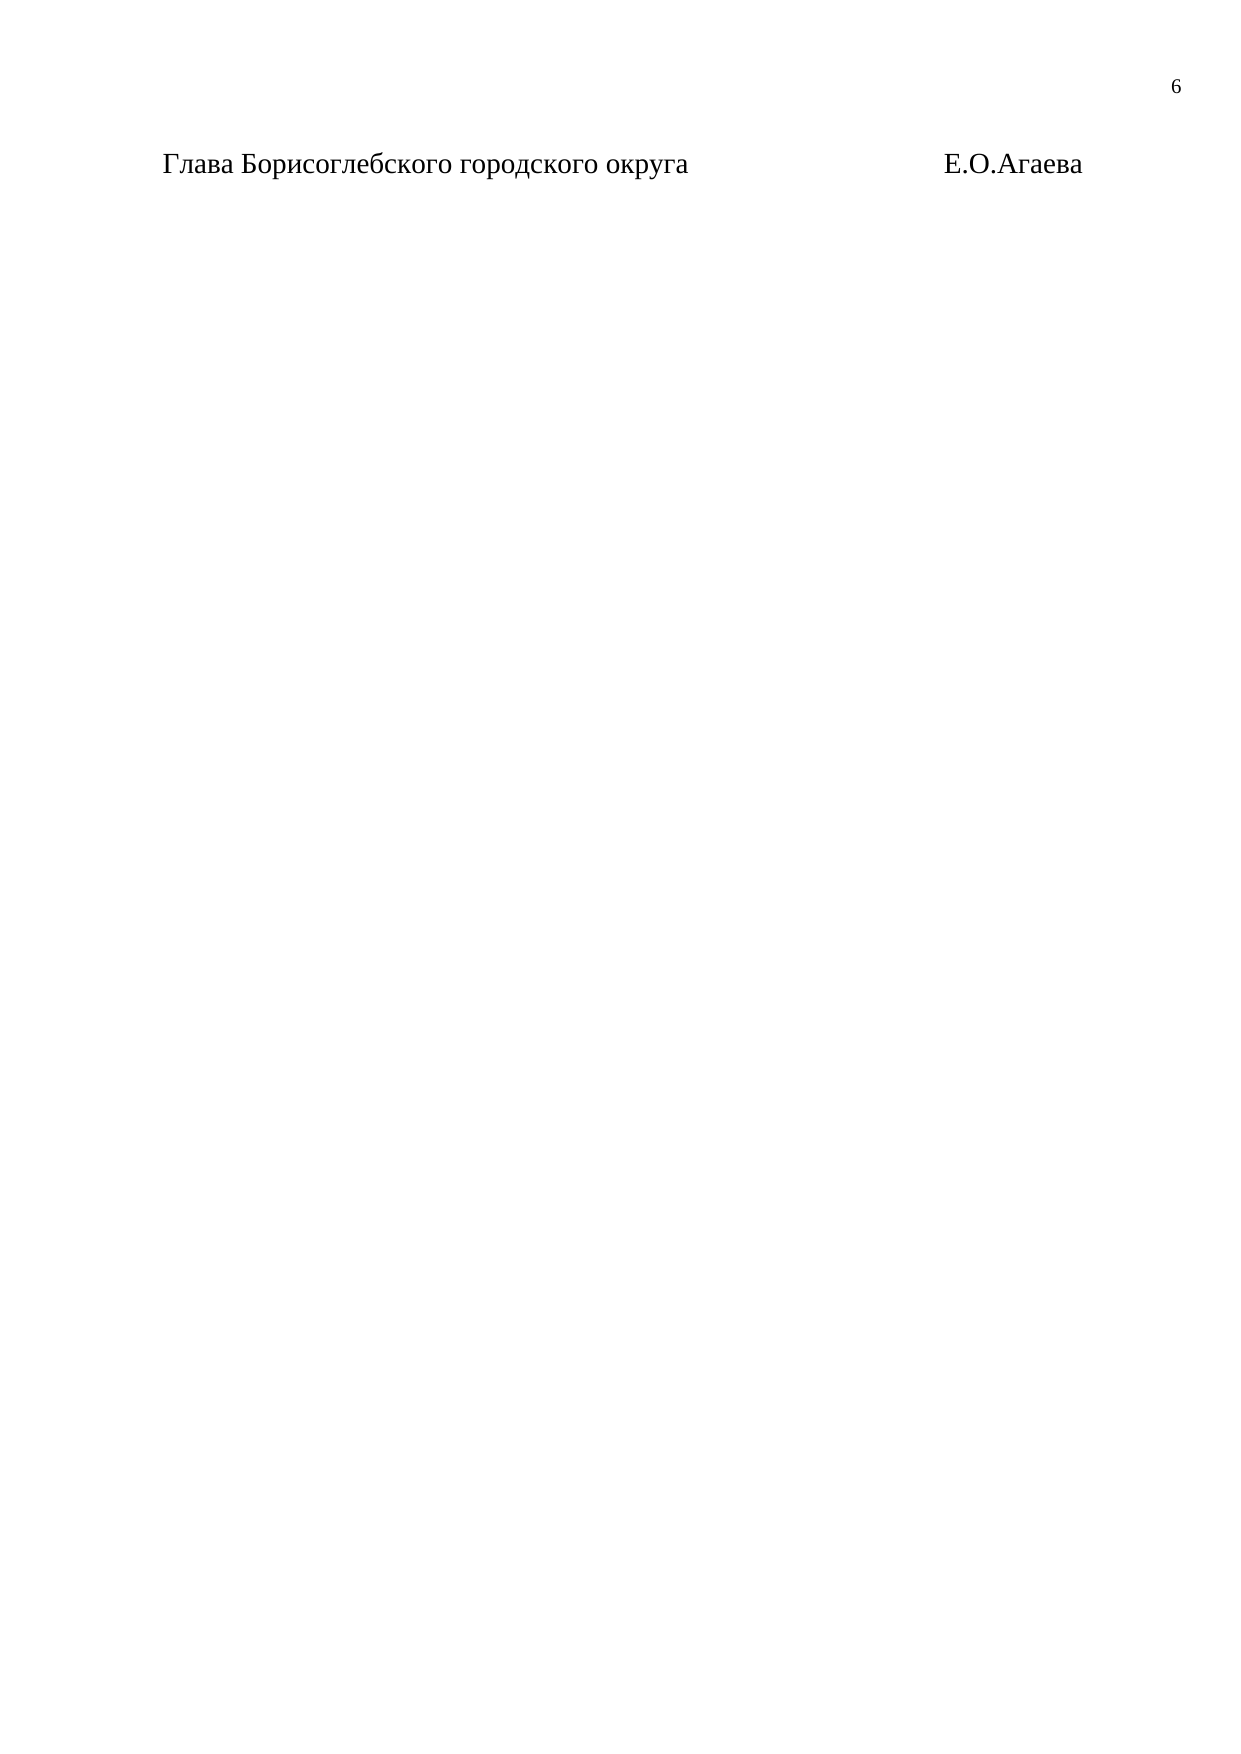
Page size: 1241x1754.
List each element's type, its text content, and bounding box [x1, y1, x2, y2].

text Глава Борисоглебского городского округа Е.О.Агаева [162, 146, 1181, 179]
